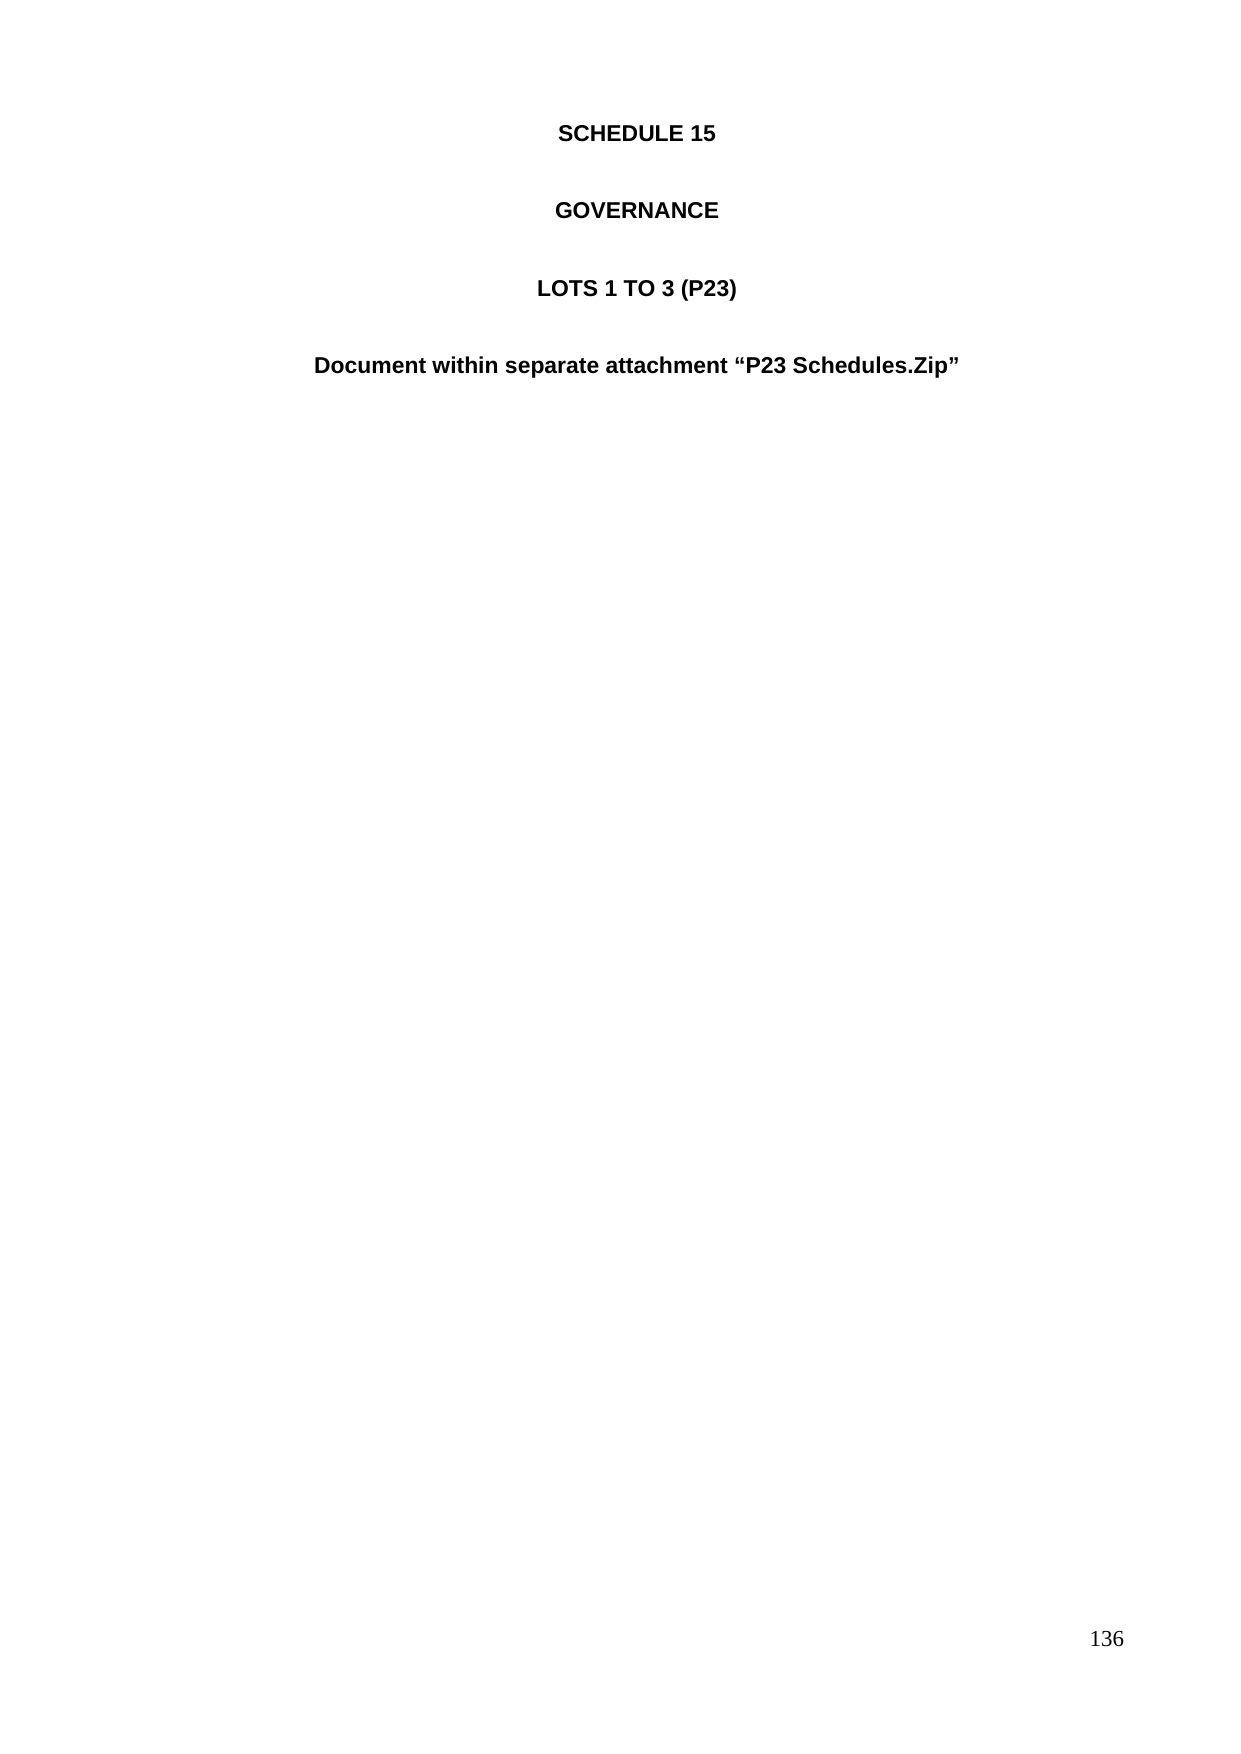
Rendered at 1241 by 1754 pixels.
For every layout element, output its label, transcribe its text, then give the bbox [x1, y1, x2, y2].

subtitle GOVERNANCE [150, 197, 1123, 224]
subtitle Document within separate attachment “P23 Schedules.Zip” [150, 352, 1123, 378]
subtitle SCHEDULE 15 [150, 120, 1123, 146]
subtitle LOTS 1 TO 3 (P23) [150, 274, 1123, 301]
